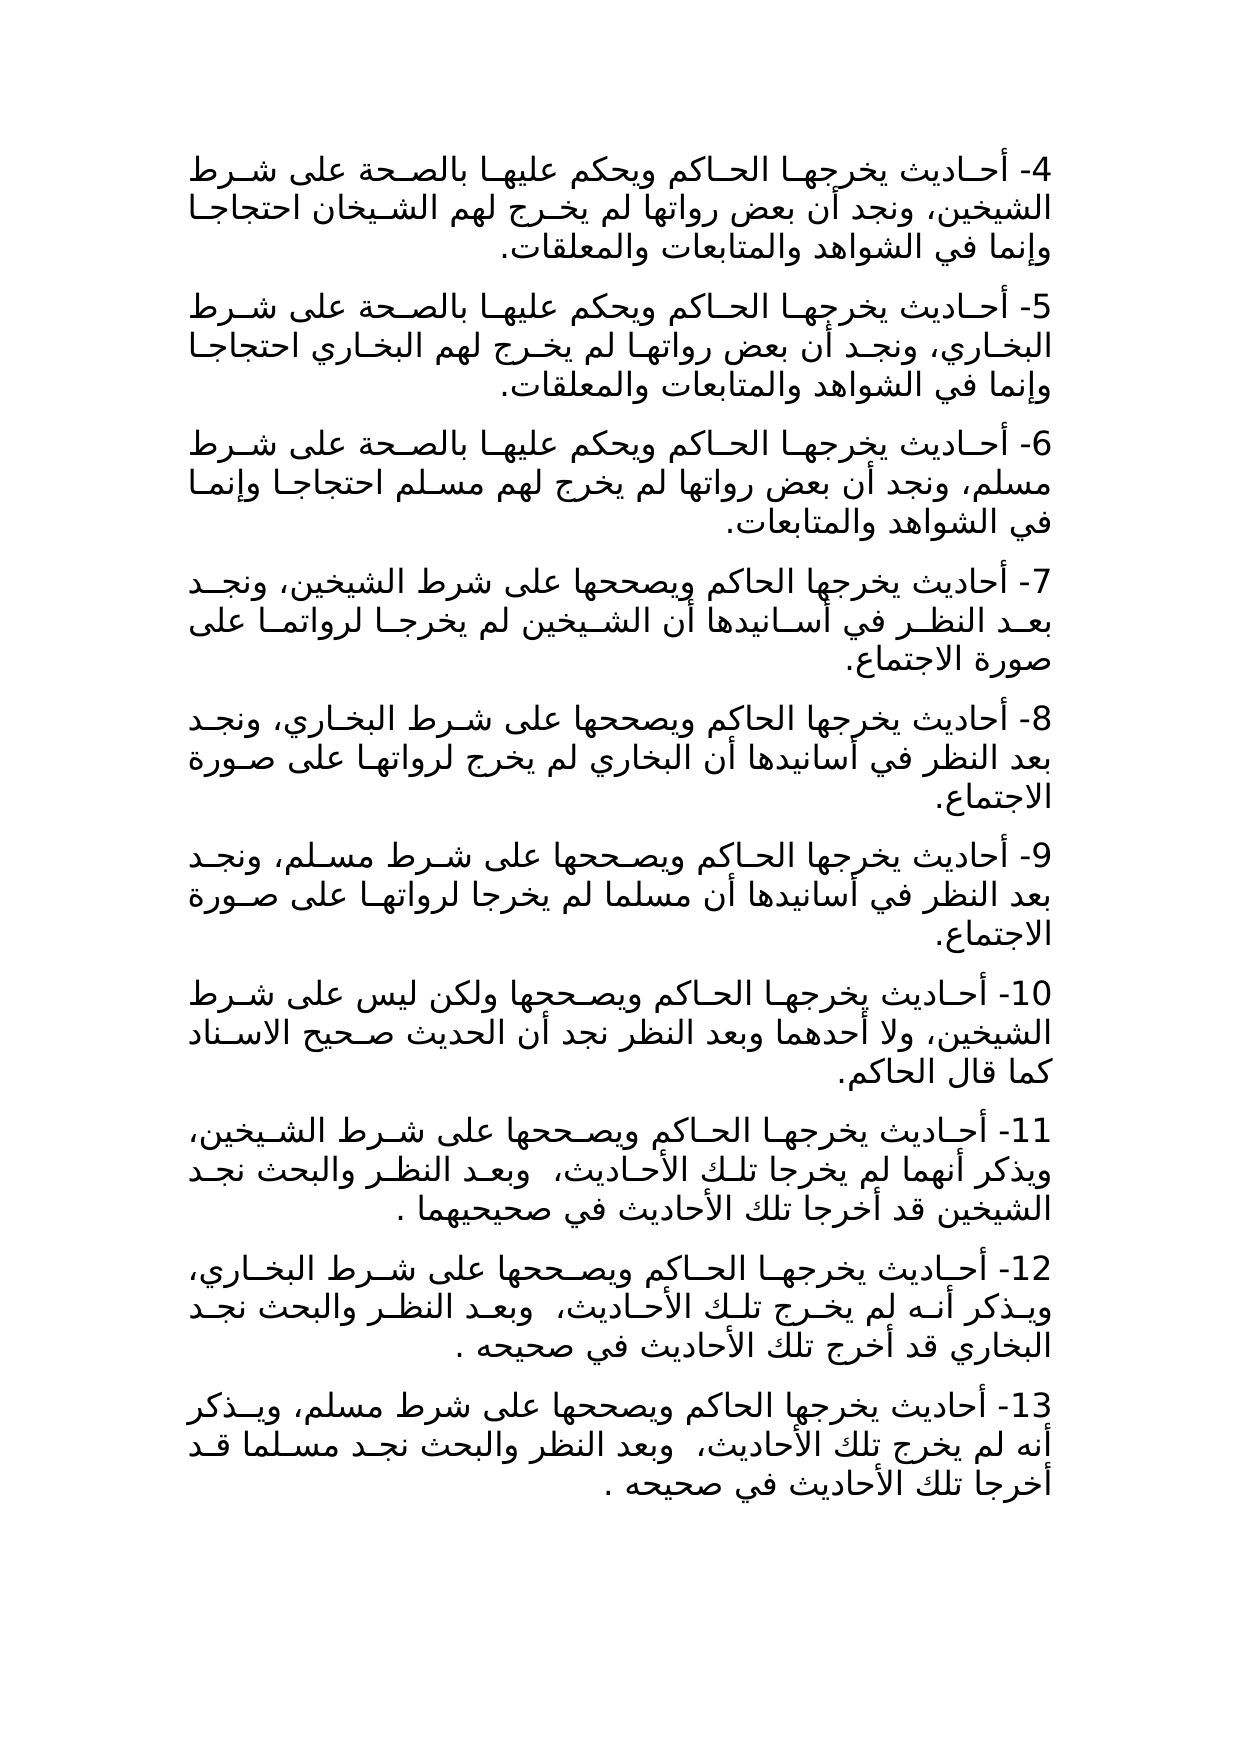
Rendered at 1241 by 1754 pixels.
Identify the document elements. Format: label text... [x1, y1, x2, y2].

text 11- أحاديث يخرجها الحاكم ويصححها على شرط الشيخين، ويذكر أنهما لم يخرجا تلك الأحاديث، وبعد النظر والبحث نجد الشيخين قد أخرجا تلك الأحاديث في صحيحيهما . [187, 1112, 1053, 1228]
text 5- أحاديث يخرجها الحاكم ويحكم عليها بالصحة على شرط البخاري، ونجد أن بعض رواتها لم يخرج لهم البخاري احتجاجا وإنما في الشواهد والمتابعات والمعلقات. [187, 287, 1053, 404]
text 8- أحاديث يخرجها الحاكم ويصححها على شرط البخاري، ونجد بعد النظر في أسانيدها أن البخاري لم يخرج لرواتها على صورة الاجتماع. [187, 699, 1053, 816]
text 9- أحاديث يخرجها الحاكم ويصححها على شرط مسلم، ونجد بعد النظر في أسانيدها أن مسلما لم يخرجا لرواتها على صورة الاجتماع. [187, 837, 1053, 953]
text 6- أحاديث يخرجها الحاكم ويحكم عليها بالصحة على شرط مسلم، ونجد أن بعض رواتها لم يخرج لهم مسلم احتجاجا وإنما في الشواهد والمتابعات. [187, 425, 1053, 541]
text 13- أحاديث يخرجها الحاكم ويصححها على شرط مسلم، ويذكر أنه لم يخرج تلك الأحاديث، وبعد النظر والبحث نجد مسلما قد أخرجا تلك الأحاديث في صحيحه . [187, 1387, 1053, 1503]
text 7- أحاديث يخرجها الحاكم ويصححها على شرط الشيخين، ونجد بعد النظر في أسانيدها أن الشيخين لم يخرجا لرواتما على صورة الاجتماع. [187, 562, 1053, 679]
text 4- أحاديث يخرجها الحاكم ويحكم عليها بالصحة على شرط الشيخين، ونجد أن بعض رواتها لم يخرج لهم الشيخان احتجاجا وإنما في الشواهد والمتابعات والمعلقات. [187, 150, 1053, 267]
text 12- أحاديث يخرجها الحاكم ويصححها على شرط البخاري، ويذكر أنه لم يخرج تلك الأحاديث، وبعد النظر والبحث نجد البخاري قد أخرج تلك الأحاديث في صحيحه . [187, 1249, 1053, 1366]
text 10- أحاديث يخرجها الحاكم ويصححها ولكن ليس على شرط الشيخين، ولا أحدهما وبعد النظر نجد أن الحديث صحيح الاسناد كما قال الحاكم. [187, 974, 1053, 1091]
